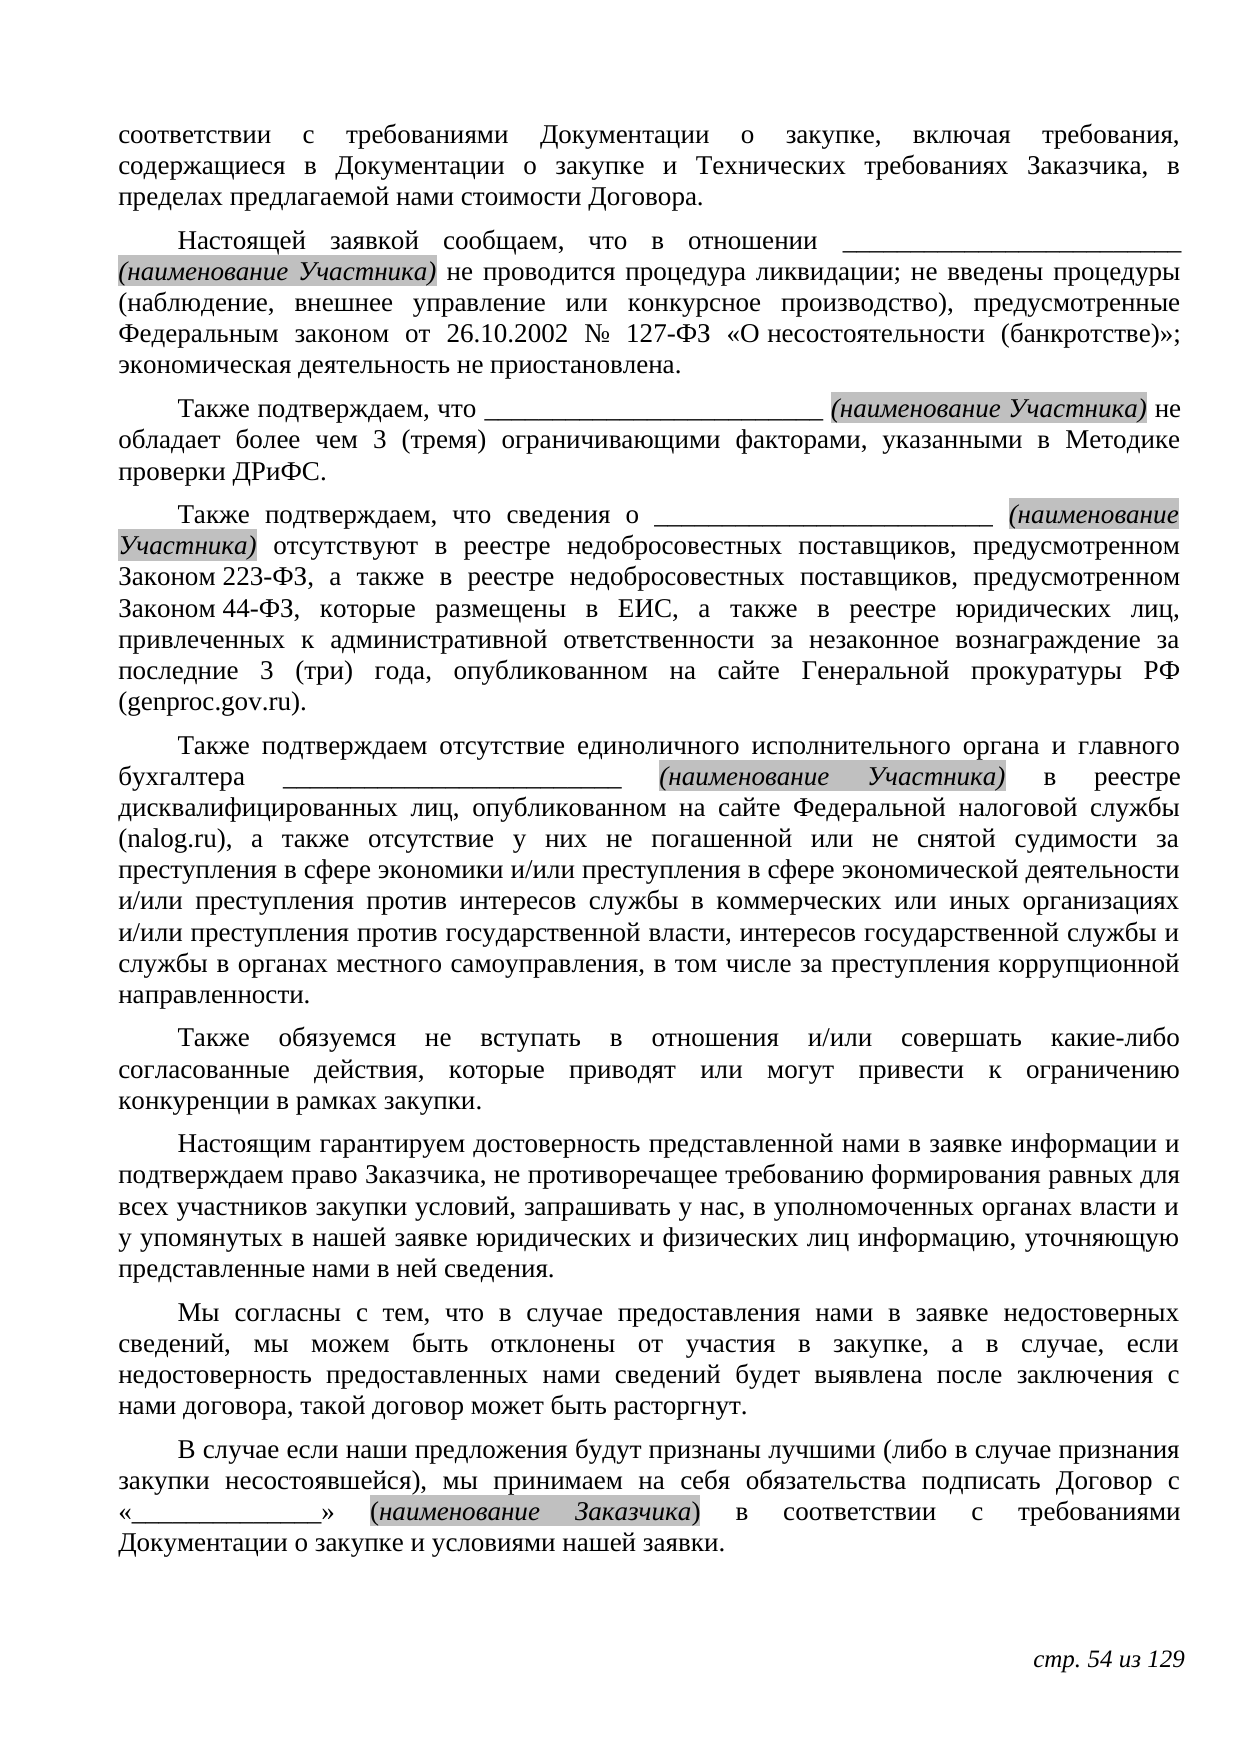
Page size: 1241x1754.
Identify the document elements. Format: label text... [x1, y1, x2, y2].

text Также подтверждаем, что _________________________ (наименование Участника) не обладает более чем 3 (тремя) ограничивающими факторами, указанными в Методике проверки ДРиФС. [118, 392, 1181, 486]
text Мы согласны с тем, что в случае предоставления нами в заявке недостоверных сведений, мы можем быть отклонены от участия в закупке, а в случае, если недостоверность предоставленных нами сведений будет выявлена после заключения с нами договора, такой договор может быть расторгнут. [118, 1296, 1181, 1420]
text В случае если наши предложения будут признаны лучшими (либо в случае признания закупки несостоявшейся), мы принимаем на себя обязательства подписать Договор с «______________» (наименование Заказчика) в соответствии с требованиями Документации о закупке и условиями нашей заявки. [118, 1433, 1181, 1557]
text Также обязуемся не вступать в отношения и/или совершать какие-либо согласованные действия, которые приводят или могут привести к ограничению конкуренции в рамках закупки. [118, 1022, 1181, 1115]
text Также подтверждаем отсутствие единоличного исполнительного органа и главного бухгалтера _________________________ (наименование Участника) в реестре дисквалифицированных лиц, опубликованном на сайте Федеральной налоговой службы (nalog.ru), а также отсутствие у них не погашенной или не снятой судимости за преступления в сфере экономики и/или преступления в сфере экономической деятельности и/или преступления против интересов службы в коммерческих или иных организациях и/или преступления против государственной власти, интересов государственной службы и службы в органах местного самоуправления, в том числе за преступления коррупционной направленности. [118, 729, 1181, 1009]
text Настоящим гарантируем достоверность представленной нами в заявке информации и подтверждаем право Заказчика, не противоречащее требованию формирования равных для всех участников закупки условий, запрашивать у нас, в уполномоченных органах власти и у упомянутых в нашей заявке юридических и физических лиц информацию, уточняющую представленные нами в ней сведения. [118, 1127, 1181, 1283]
text Настоящей заявкой сообщаем, что в отношении _________________________ (наименование Участника) не проводится процедура ликвидации; не введены процедуры (наблюдение, внешнее управление или конкурсное производство), предусмотренные Федеральным законом от 26.10.2002 № 127-ФЗ «О несостоятельности (банкротстве)»; экономическая деятельность не приостановлена. [118, 224, 1181, 380]
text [118, 118, 1181, 212]
text Также подтверждаем, что сведения о _________________________ (наименование Участника) отсутствуют в реестре недобросовестных поставщиков, предусмотренном Законом 223-ФЗ, а также в реестре недобросовестных поставщиков, предусмотренном Законом 44-ФЗ, которые размещены в ЕИС, а также в реестре юридических лиц, привлеченных к административной ответственности за незаконное вознаграждение за последние 3 (три) года, опубликованном на сайте Генеральной прокуратуры РФ (genproc.gov.ru). [118, 498, 1181, 716]
